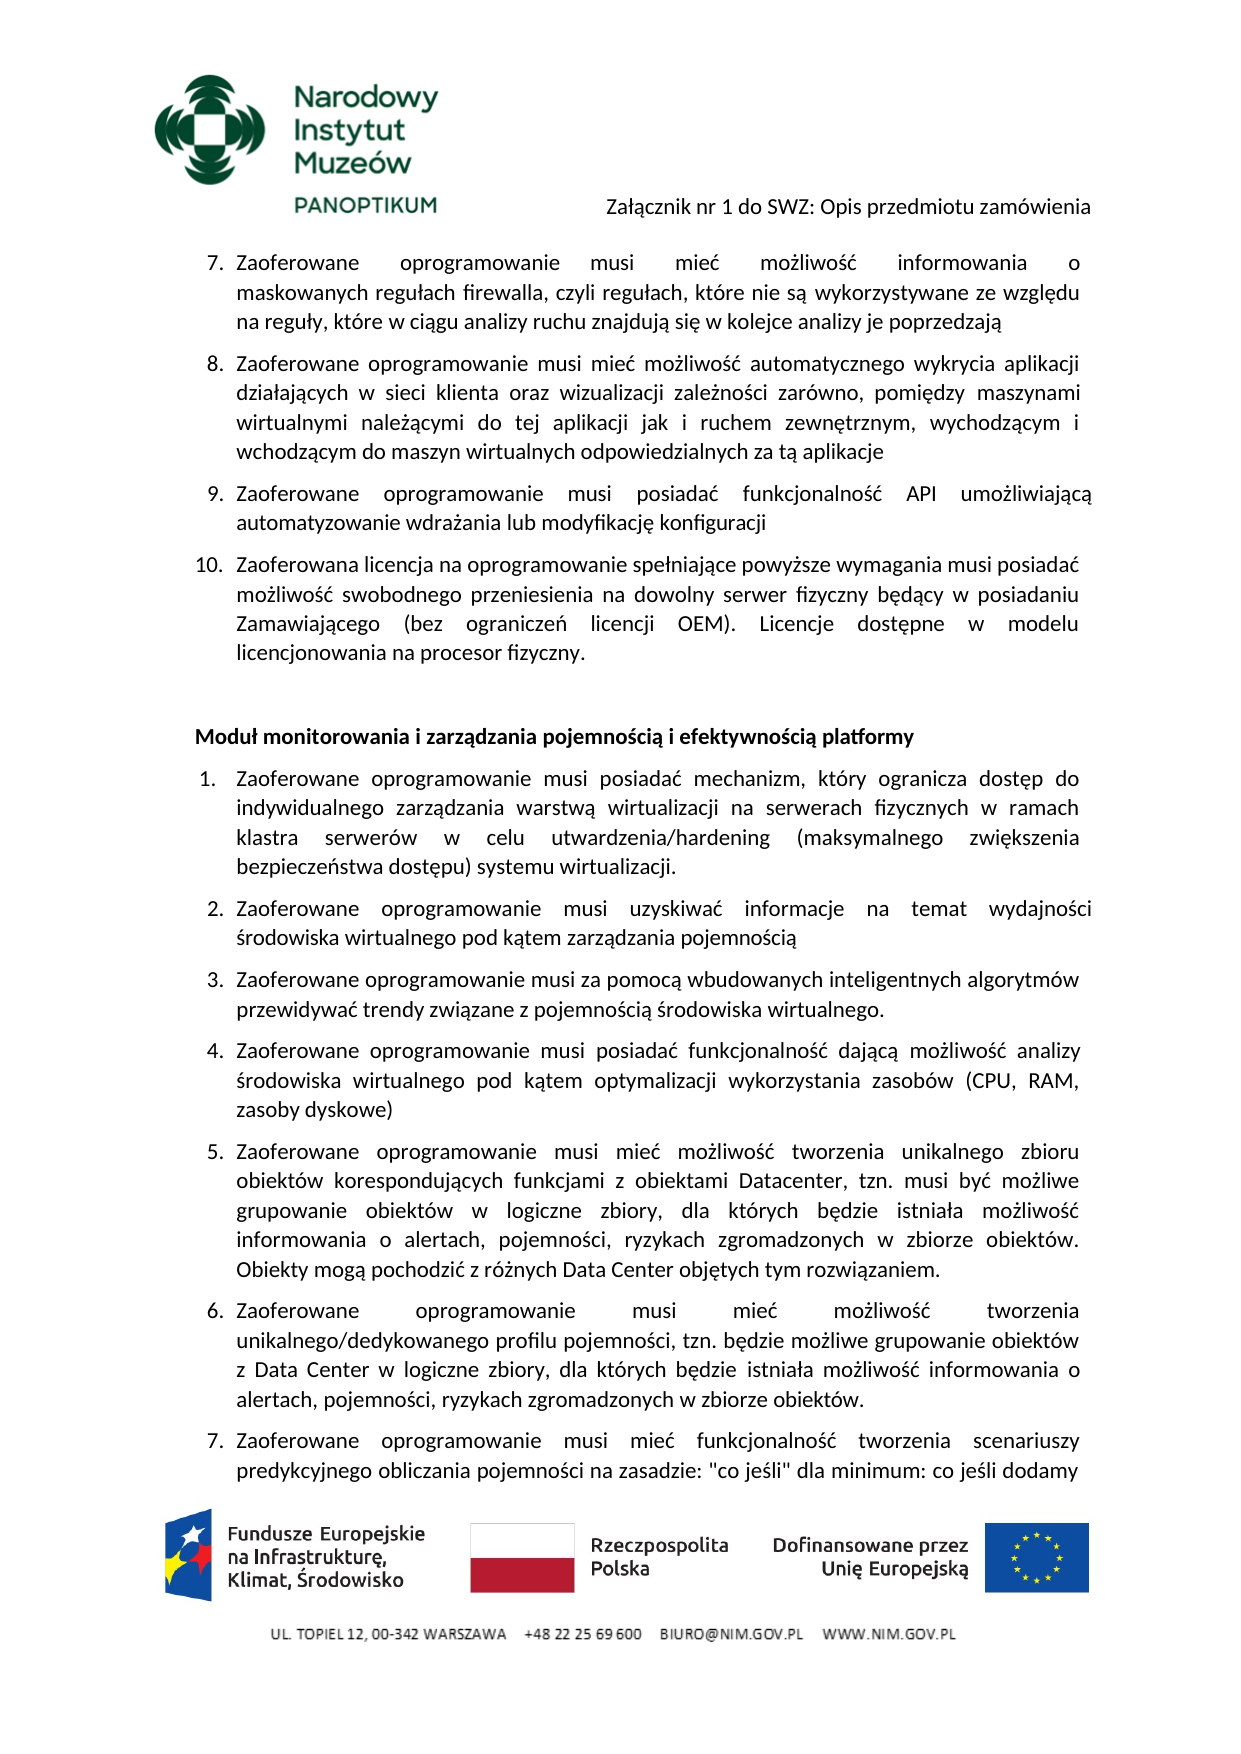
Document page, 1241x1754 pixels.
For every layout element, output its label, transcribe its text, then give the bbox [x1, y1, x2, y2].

list Zaoferowane oprogramowanie musi za pomocą wbudowanych inteligentnych algorytmów przewidywać trendy związane z pojemnością środowiska wirtualnego. [207, 965, 1080, 1023]
list Zaoferowane oprogramowanie musi mieć możliwość tworzenia unikalnego/dedykowanego profilu pojemności, tzn. będzie możliwe grupowanie obiektów z Data Center w logiczne zbiory, dla których będzie istniała możliwość informowania o alertach, pojemności, ryzykach zgromadzonych w zbiorze obiektów. [207, 1297, 1081, 1413]
list Zaoferowane oprogramowanie musi posiadać funkcjonalność dającą możliwość analizy środowiska wirtualnego pod kątem optymalizacji wykorzystania zasobów (CPU, RAM, zasoby dyskowe) [207, 1037, 1081, 1123]
list Zaoferowane oprogramowanie musi posiadać funkcjonalność API umożliwiającą automatyzowanie wdrażania lub modyfikację konfiguracji [207, 479, 1093, 537]
list Zaoferowane oprogramowanie musi mieć możliwość automatycznego wykrycia aplikacji działających w sieci klienta oraz wizualizacji zależności zarówno, pomiędzy maszynami wirtualnymi należącymi do tej aplikacji jak i ruchem zewnętrznym, wychodzącym i wchodzącym do maszyn wirtualnych odpowiedzialnych za tą aplikacje [207, 349, 1081, 465]
text Moduł monitorowania i zarządzania pojemnością i efektywnością platformy [148, 722, 1081, 750]
picture [151, 73, 442, 215]
list Zaoferowana licencja na oprogramowanie spełniające powyższe wymagania musi posiadać możliwość swobodnego przeniesienia na dowolny serwer fizyczny będący w posiadaniu Zamawiającego (bez ograniczeń licencji OEM). Licencje dostępne w modelu licencjonowania na procesor fizyczny. [194, 550, 1081, 667]
picture [14, 1487, 1213, 1659]
list Zaoferowane oprogramowanie musi posiadać mechanizm, który ogranicza dostęp do indywidualnego zarządzania warstwą wirtualizacji na serwerach fizycznych w ramach klastra serwerów w celu utwardzenia/hardening (maksymalnego zwiększenia bezpieczeństwa dostępu) systemu wirtualizacji. [199, 764, 1081, 880]
list Zaoferowane oprogramowanie musi mieć możliwość informowania o maskowanych regułach firewalla, czyli regułach, które nie są wykorzystywane ze względu na reguły, które w ciągu analizy ruchu znajdują się w kolejce analizy je poprzedzają [207, 248, 1080, 335]
list Zaoferowane oprogramowanie musi mieć możliwość tworzenia unikalnego zbioru obiektów korespondujących funkcjami z obiektami Datacenter, tzn. musi być możliwe grupowanie obiektów w logiczne zbiory, dla których będzie istniała możliwość informowania o alertach, pojemności, ryzykach zgromadzonych w zbiorze obiektów. Obiekty mogą pochodzić z różnych Data Center objętych tym rozwiązaniem. [207, 1137, 1081, 1283]
list Zaoferowane oprogramowanie musi uzyskiwać informacje na temat wydajności środowiska wirtualnego pod kątem zarządzania pojemnością [207, 894, 1093, 952]
